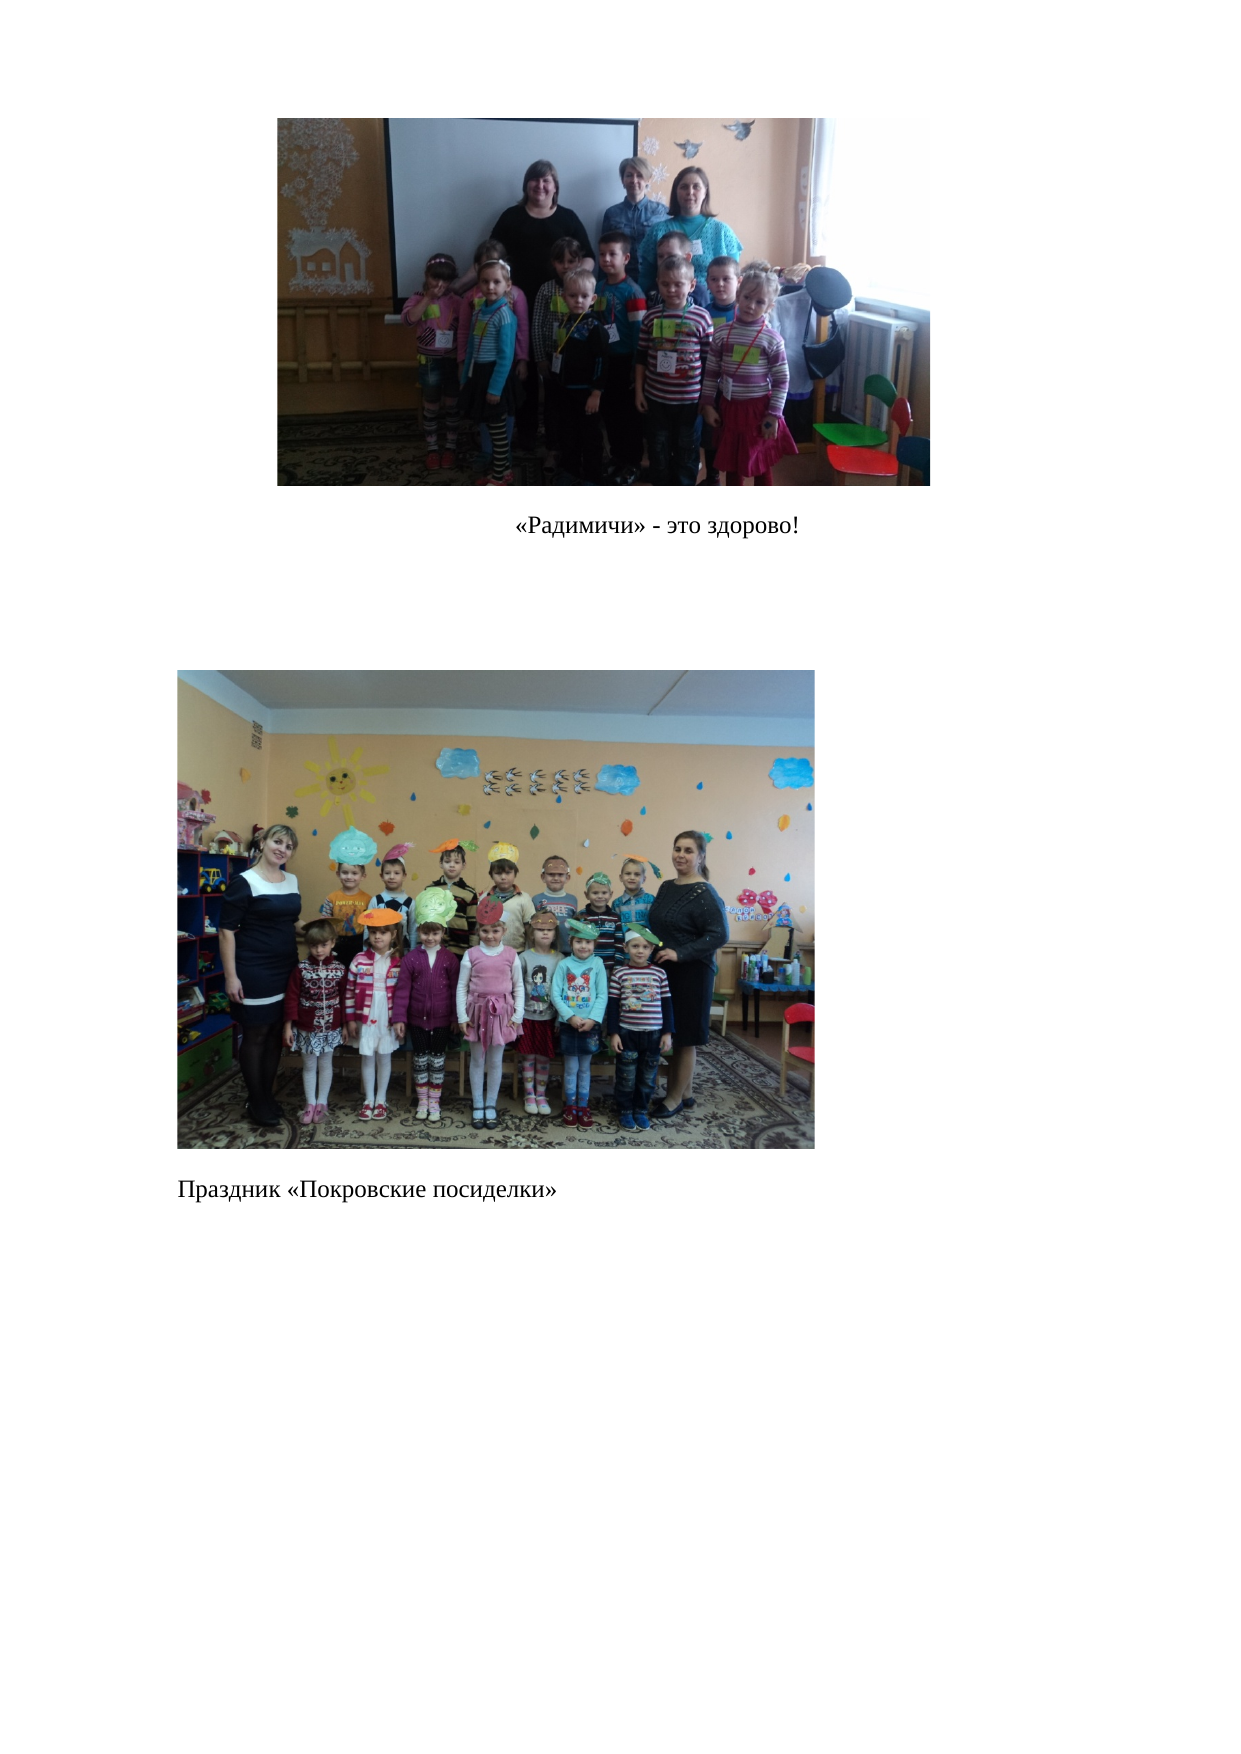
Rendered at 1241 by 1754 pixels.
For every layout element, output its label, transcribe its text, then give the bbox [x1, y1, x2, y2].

text Праздник «Покровские посиделки» [177, 1174, 1152, 1202]
picture [277, 118, 931, 486]
text «Радимичи» - это здорово! [177, 510, 1152, 539]
picture [177, 670, 815, 1149]
